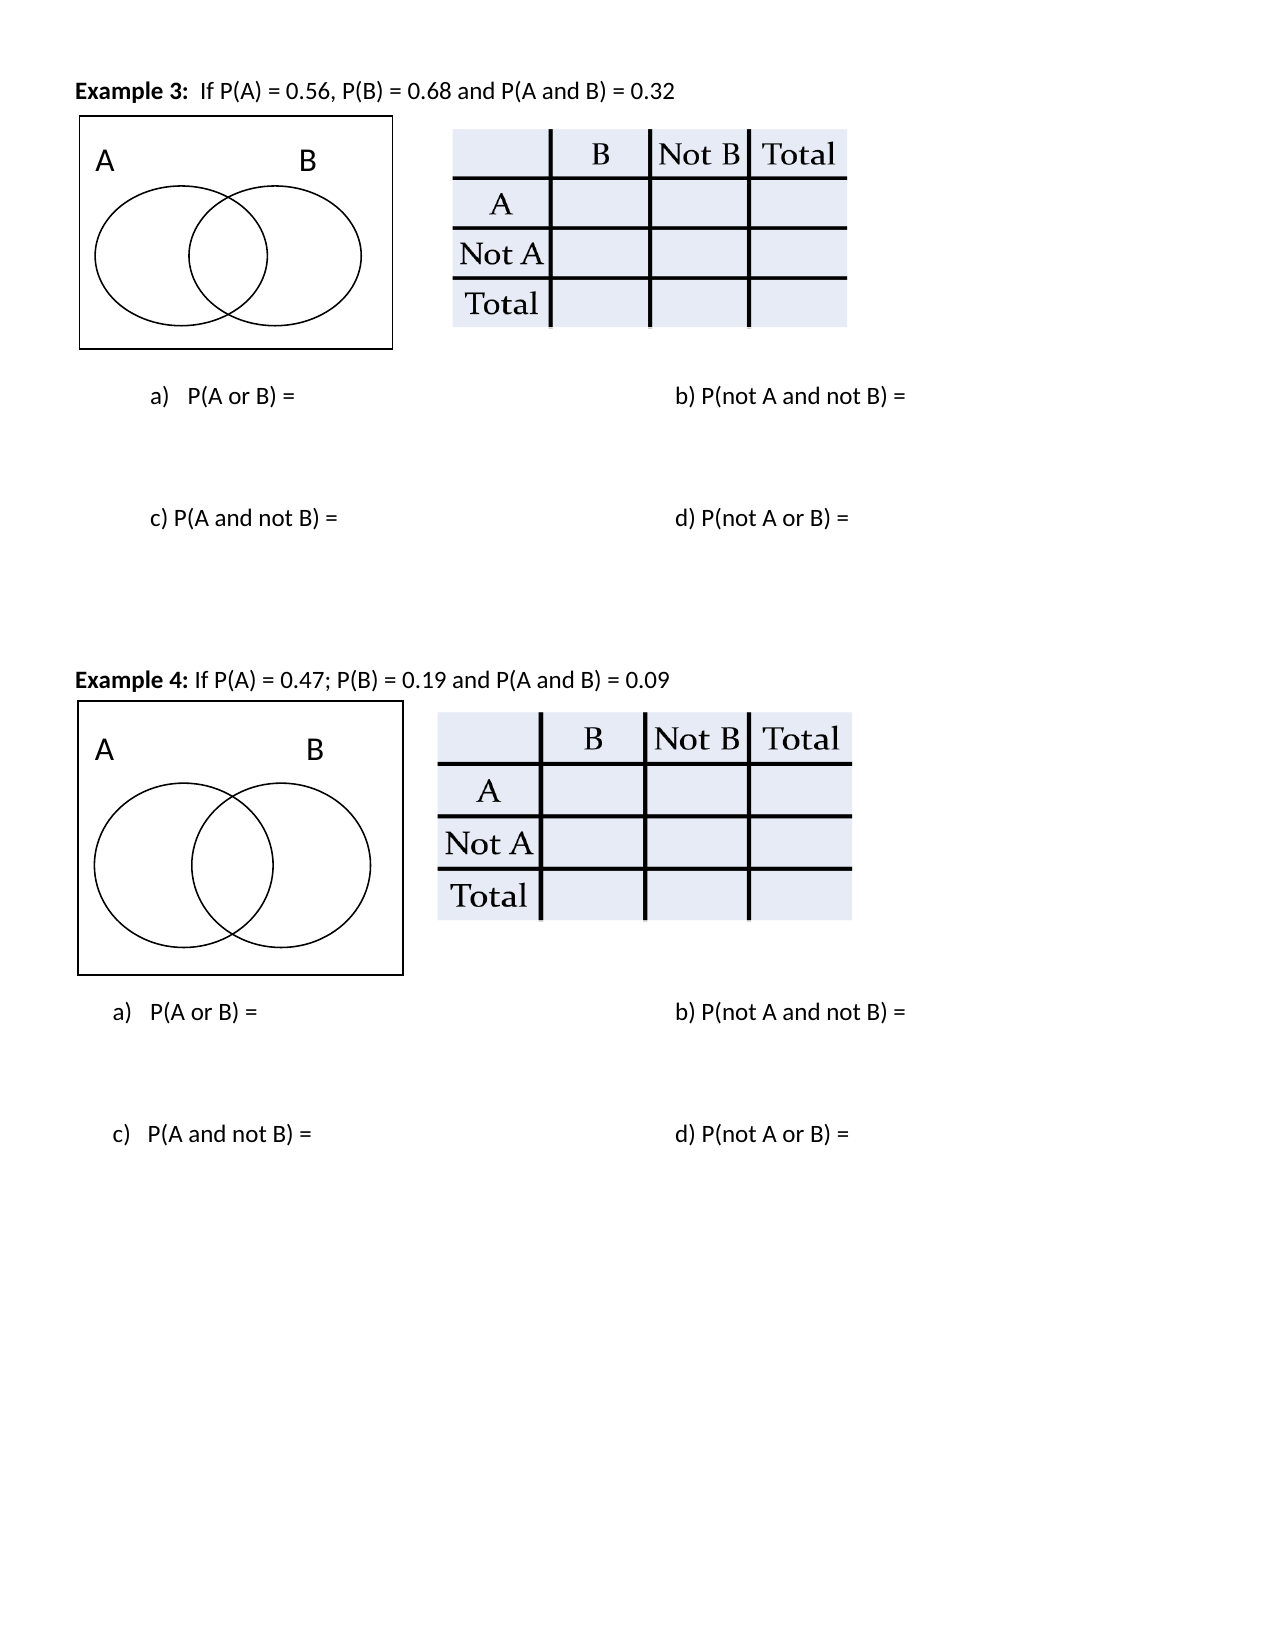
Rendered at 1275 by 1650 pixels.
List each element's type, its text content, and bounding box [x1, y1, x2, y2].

picture [451, 125, 848, 341]
list P(A or B) = b) P(not A and not B) = [150, 380, 1200, 411]
list P(A or B) = b) P(not A and not B) = [112, 996, 1200, 1027]
text c) P(A and not B) = d) P(not A or B) = [75, 502, 1200, 533]
text Example 3: If P(A) = 0.56, P(B) = 0.68 and P(A and B) = 0.32 [75, 75, 1200, 106]
text c) P(A and not B) = d) P(not A or B) = [75, 1118, 1200, 1149]
picture [437, 708, 853, 935]
text Example 4: If P(A) = 0.47; P(B) = 0.19 and P(A and B) = 0.09 [75, 664, 1200, 694]
